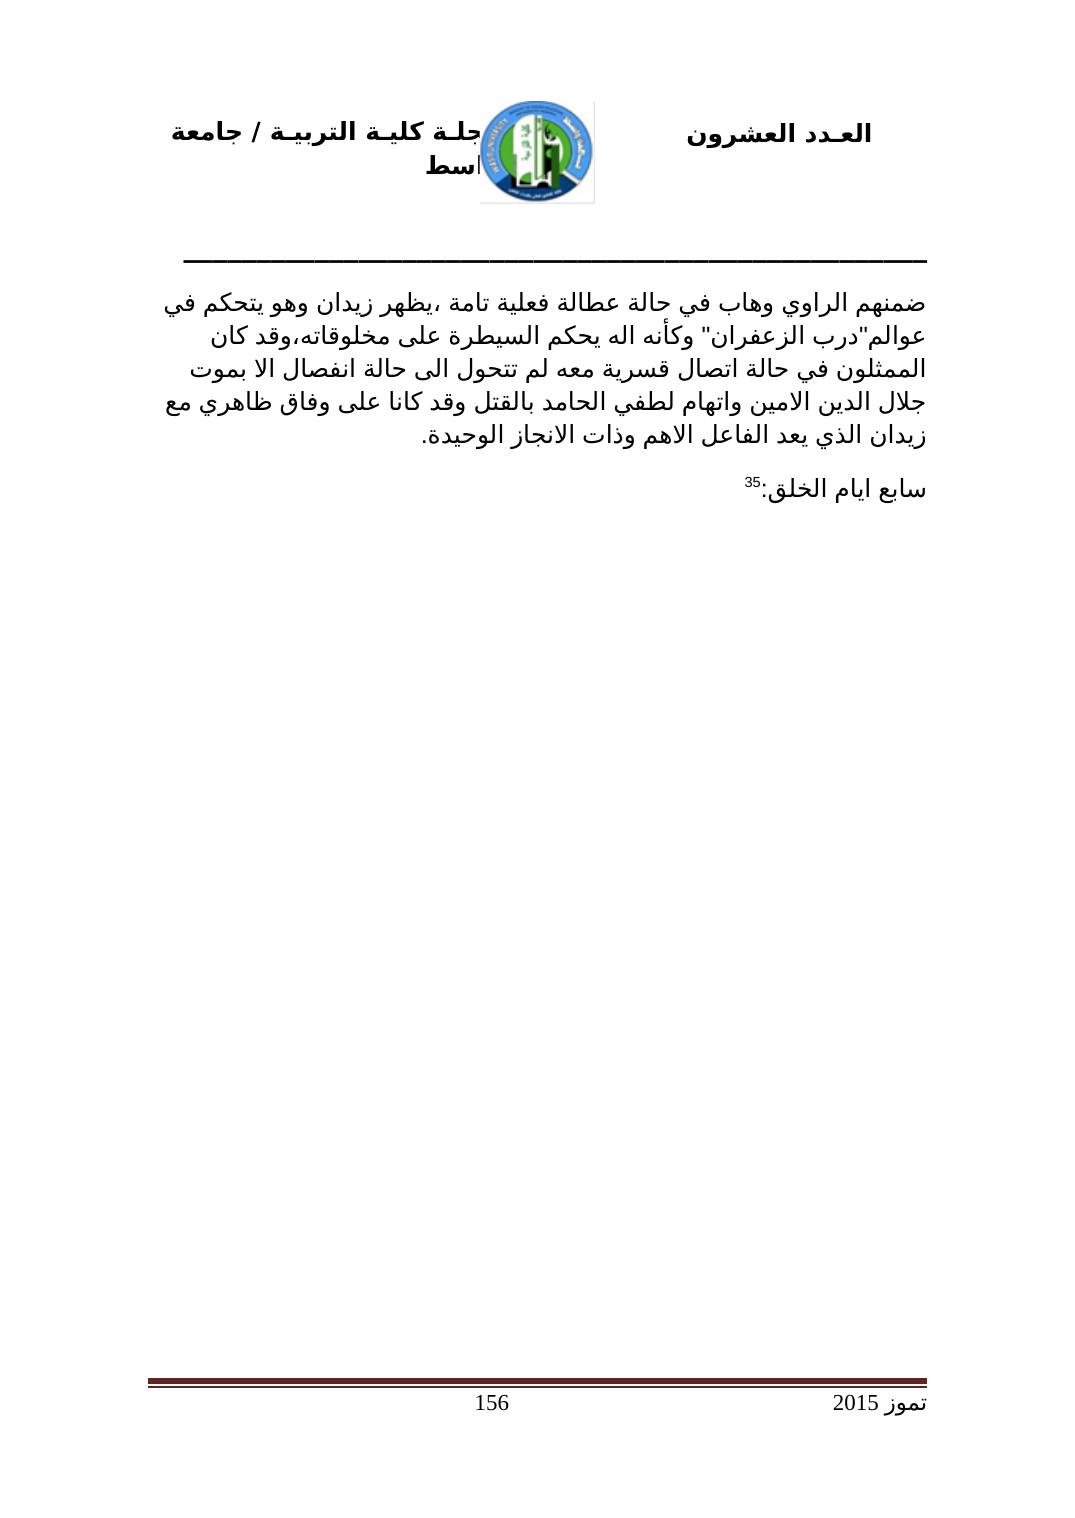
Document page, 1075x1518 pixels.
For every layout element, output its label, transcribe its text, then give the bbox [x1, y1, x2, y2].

picture [479, 101, 595, 205]
text سابع ايام الخلق: [148, 474, 927, 503]
